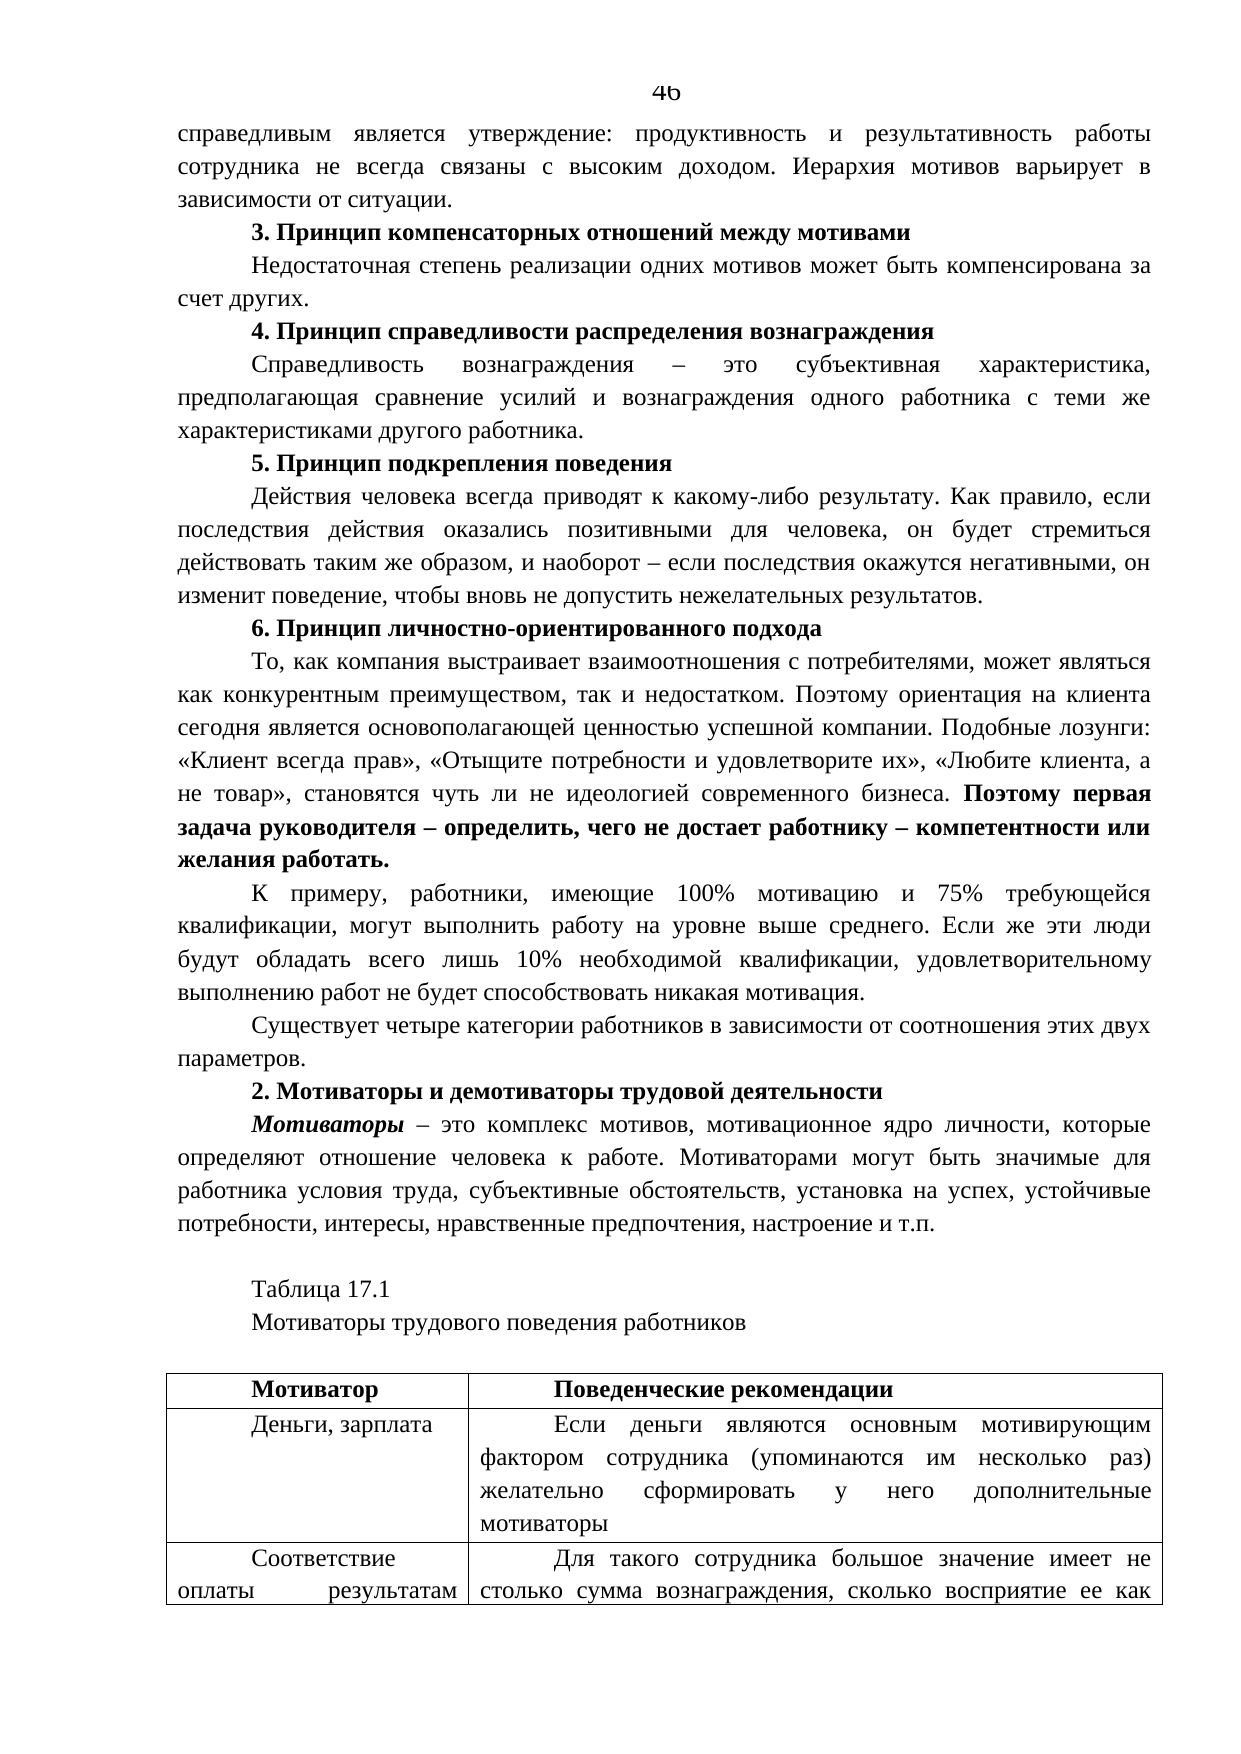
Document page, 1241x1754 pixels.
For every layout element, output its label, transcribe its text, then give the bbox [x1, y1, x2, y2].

text 2. Мотиваторы и демотиваторы трудовой деятельности [177, 1076, 1152, 1104]
text Действия человека всегда приводят к какому-либо результату. Как правило, если последствия действия оказались позитивными для человека, он будет стремиться действовать таким же образом, и наоборот – если последствия окажутся негативными, он изменит поведение, чтобы вновь не допустить нежелательных результатов. [177, 481, 1152, 609]
text Существует четыре категории работников в зависимости от соотношения этих двух параметров. [177, 1010, 1152, 1071]
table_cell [167, 1543, 468, 1604]
text Мотиваторы трудового поведения работников [177, 1307, 1152, 1336]
text Справедливость вознаграждения – это субъективная характеристика, предполагающая сравнение усилий и вознаграждения одного работника с теми же характеристиками другого работника. [177, 349, 1152, 444]
text К примеру, работники, имеющие 100% мотивацию и 75% требующейся квалификации, могут выполнить работу на уровне выше среднего. Если же эти люди будут обладать всего лишь 10% необходимой квалификации, удовлетворительному выполнению работ не будет способствовать никакая мотивация. [177, 878, 1152, 1005]
text 4. Принцип справедливости распределения вознаграждения [177, 316, 1152, 345]
table_header Мотиватор [167, 1374, 468, 1408]
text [177, 118, 1152, 213]
text Таблица 17.1 [177, 1274, 1152, 1303]
text 6. Принцип личностно-ориентированного подхода [177, 613, 1152, 642]
table_cell Если деньги являются основным мотивирующим фактором сотрудника (упоминаются им несколько раз) желательно сформировать у него дополнительные мотиваторы [469, 1409, 1162, 1542]
text Недостаточная степень реализации одних мотивов может быть компенсирована за счет других. [177, 250, 1152, 312]
text 5. Принцип подкрепления поведения [177, 448, 1152, 477]
text 3. Принцип компенсаторных отношений между мотивами [177, 217, 1152, 246]
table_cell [469, 1543, 1162, 1604]
table_header Поведенческие рекомендации [469, 1374, 1162, 1408]
text Мотиваторы – это комплекс мотивов, мотивационное ядро личности, которые определяют отношение человека к работе. Мотиваторами могут быть значимые для работника условия труда, субъективные обстоятельств, установка на успех, устойчивые потребности, интересы, нравственные предпочтения, настроение и т.п. [177, 1109, 1152, 1237]
text То, как компания выстраивает взаимоотношения с потребителями, может являться как конкурентным преимуществом, так и недостатком. Поэтому ориентация на клиента сегодня является основополагающей ценностью успешной компании. Подобные лозунги: «Клиент всегда прав», «Отыщите потребности и удовлетворите их», «Любите клиента, а не товар», становятся чуть ли не идеологией современного бизнеса. Поэтому первая задача руководителя – определить, чего не достает работнику – компетентности или желания работать. [177, 646, 1152, 873]
table_cell Деньги, зарплата [167, 1409, 468, 1542]
